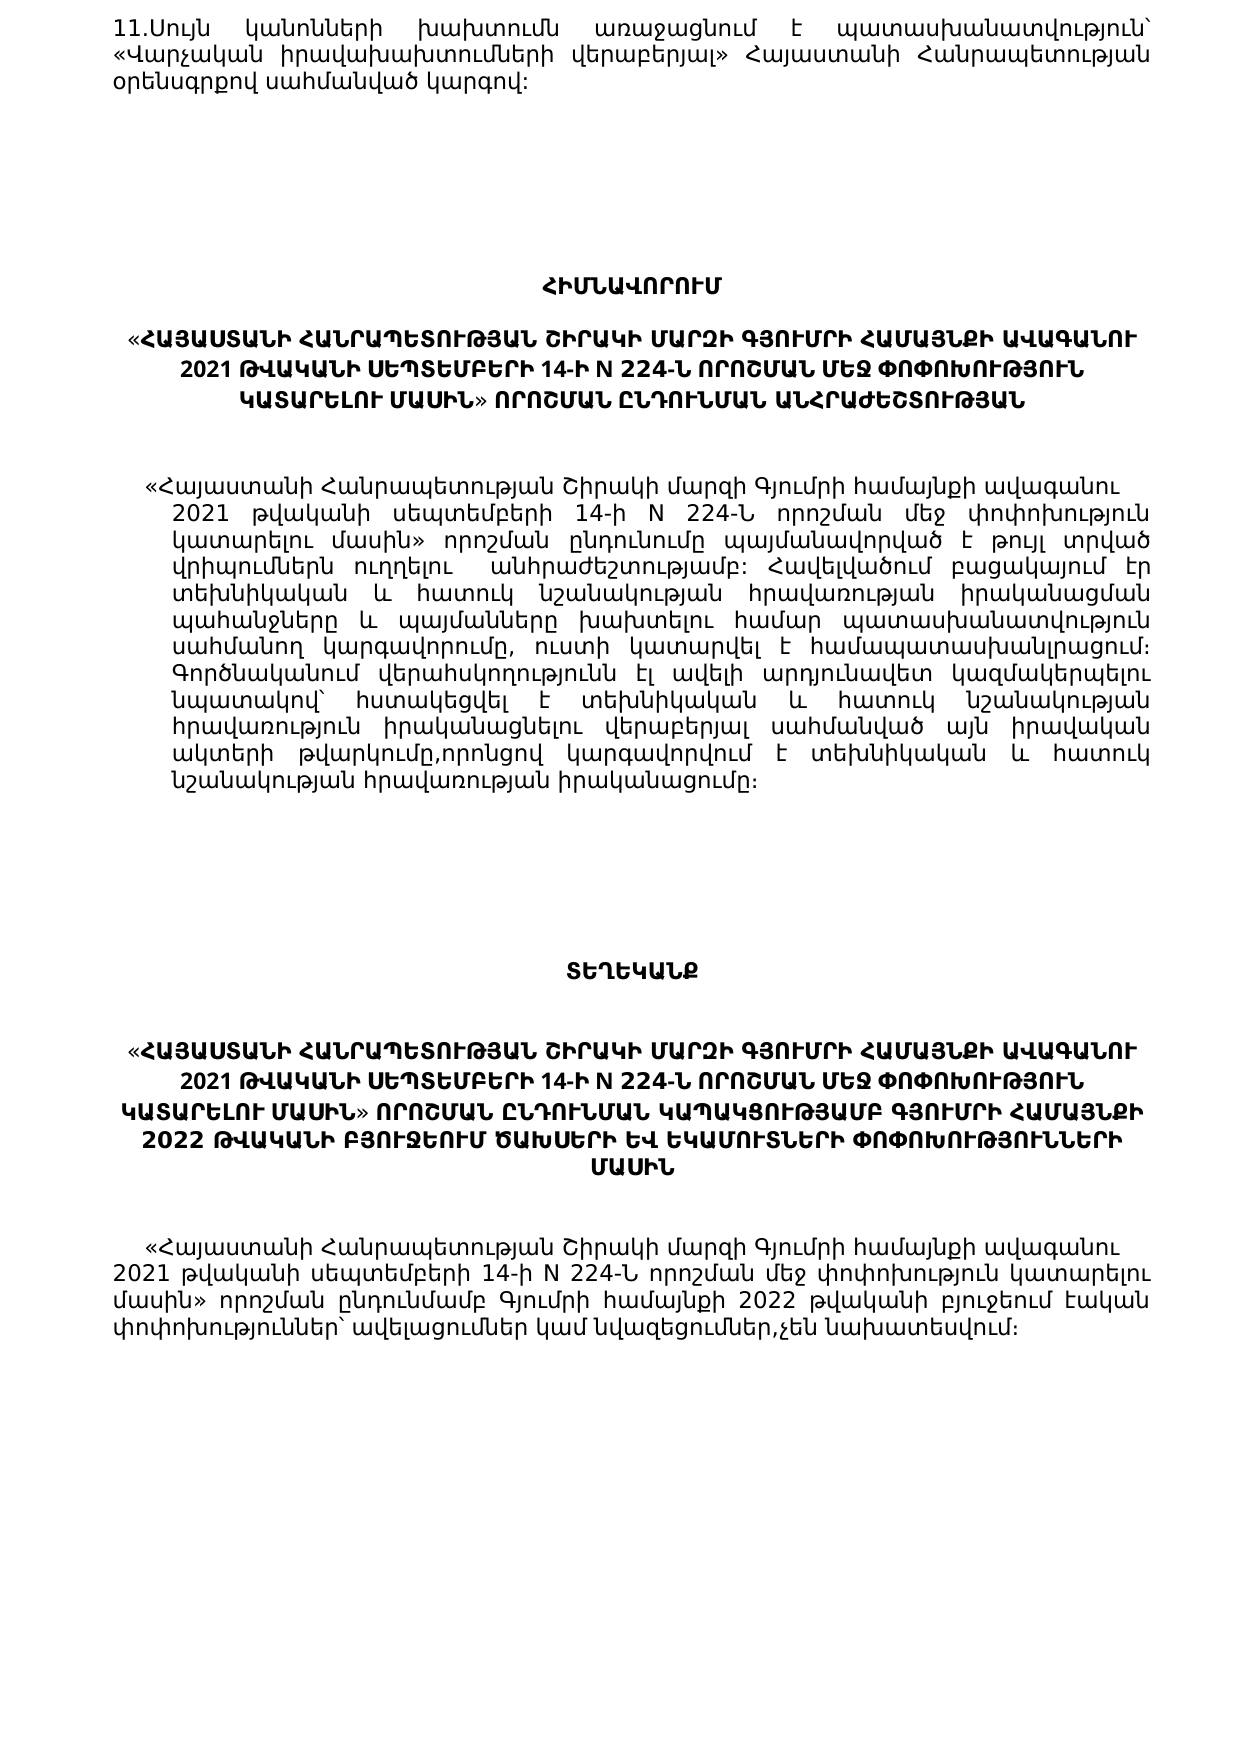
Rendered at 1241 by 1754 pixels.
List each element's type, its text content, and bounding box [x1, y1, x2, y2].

text 2021 ԹՎԱԿԱՆԻ ՍԵՊՏԵՄԲԵՐԻ 14-Ի N 224-Ն ՈՐՈՇՄԱՆ ՄԵՋ ՓՈՓՈԽՈՒԹՅՈՒՆ ԿԱՏԱՐԵԼՈՒ ՄԱՍԻՆ» ՈՐՈՇՄԱՆ ԸՆԴՈՒՆՄԱՆ ԱՆՀՐԱԺԵՇՏՈՒԹՅԱՆ [112, 353, 1152, 416]
text «Հայաստանի Հանրապետության Շիրակի մարզի Գյումրի համայնքի ավագանու [112, 473, 1152, 500]
text ՏԵՂԵԿԱՆՔ [112, 958, 1152, 985]
text 2021 թվականի սեպտեմբերի 14-ի N 224-Ն որոշման մեջ փոփոխություն կատարելու մասին» որոշման ընդունումը պայմանավորված է թույլ տրված վրիպումներն ուղղելու անհրաժեշտությամբ: Հավելվածում բացակայում էր տեխնիկական և հատուկ նշանակության հրավառության իրականացման պահանջները և պայմանները խախտելու համար պատասխանատվություն սահմանող կարգավորումը, ուստի կատարվել է համապատասխանլրացում։ Գործնականում վերահսկողությունն էլ ավելի արդյունավետ կազմակերպելու նպատակով՝ հստակեցվել է տեխնիկական և հատուկ նշանակության հրավառություն իրականացնելու վերաբերյալ սահմանված այն իրավական ակտերի թվարկումը,որոնցով կարգավորվում է տեխնիկական և հատուկ նշանակության հրավառության իրականացումը։ [172, 500, 1152, 793]
text 2021 թվականի սեպտեմբերի 14-ի N 224-Ն որոշման մեջ փոփոխություն կատարելու մասին» որոշման ընդունմամբ Գյումրի համայնքի 2022 թվականի բյուջեում էական փոփոխություններ՝ ավելացումներ կամ նվազեցումներ,չեն նախատեսվում։ [112, 1261, 1152, 1341]
text 11.Սույն կանոնների խախտումն առաջացնում է պատասխանատվություն՝ «Վարչական իրավախախտումների վերաբերյալ» Հայաստանի Հանրապետության օրենսգրքով սահմանված կարգով: [112, 15, 1152, 95]
text «ՀԱՅԱՍՏԱՆԻ ՀԱՆՐԱՊԵՏՈՒԹՅԱՆ ՇԻՐԱԿԻ ՄԱՐԶԻ ԳՅՈՒՄՐԻ ՀԱՄԱՅՆՔԻ ԱՎԱԳԱՆՈՒ [112, 326, 1152, 353]
text ՀԻՄՆԱՎՈՐՈՒՄ [112, 273, 1152, 300]
text 2021 ԹՎԱԿԱՆԻ ՍԵՊՏԵՄԲԵՐԻ 14-Ի N 224-Ն ՈՐՈՇՄԱՆ ՄԵՋ ՓՈՓՈԽՈՒԹՅՈՒՆ ԿԱՏԱՐԵԼՈՒ ՄԱՍԻՆ» ՈՐՈՇՄԱՆ ԸՆԴՈՒՆՄԱՆ ԿԱՊԱԿՑՈՒԹՅԱՄԲ ԳՅՈՒՄՐԻ ՀԱՄԱՅՆՔԻ 2022 ԹՎԱԿԱՆԻ ԲՅՈՒՋԵՈՒՄ ԾԱԽՍԵՐԻ ԵՎ ԵԿԱՄՈՒՏՆԵՐԻ ՓՈՓՈԽՈՒԹՅՈՒՆՆԵՐԻ ՄԱՍԻՆ [112, 1065, 1152, 1181]
text «ՀԱՅԱՍՏԱՆԻ ՀԱՆՐԱՊԵՏՈՒԹՅԱՆ ՇԻՐԱԿԻ ՄԱՐԶԻ ԳՅՈՒՄՐԻ ՀԱՄԱՅՆՔԻ ԱՎԱԳԱՆՈՒ [112, 1038, 1152, 1065]
text «Հայաստանի Հանրապետության Շիրակի մարզի Գյումրի համայնքի ավագանու [112, 1234, 1152, 1261]
